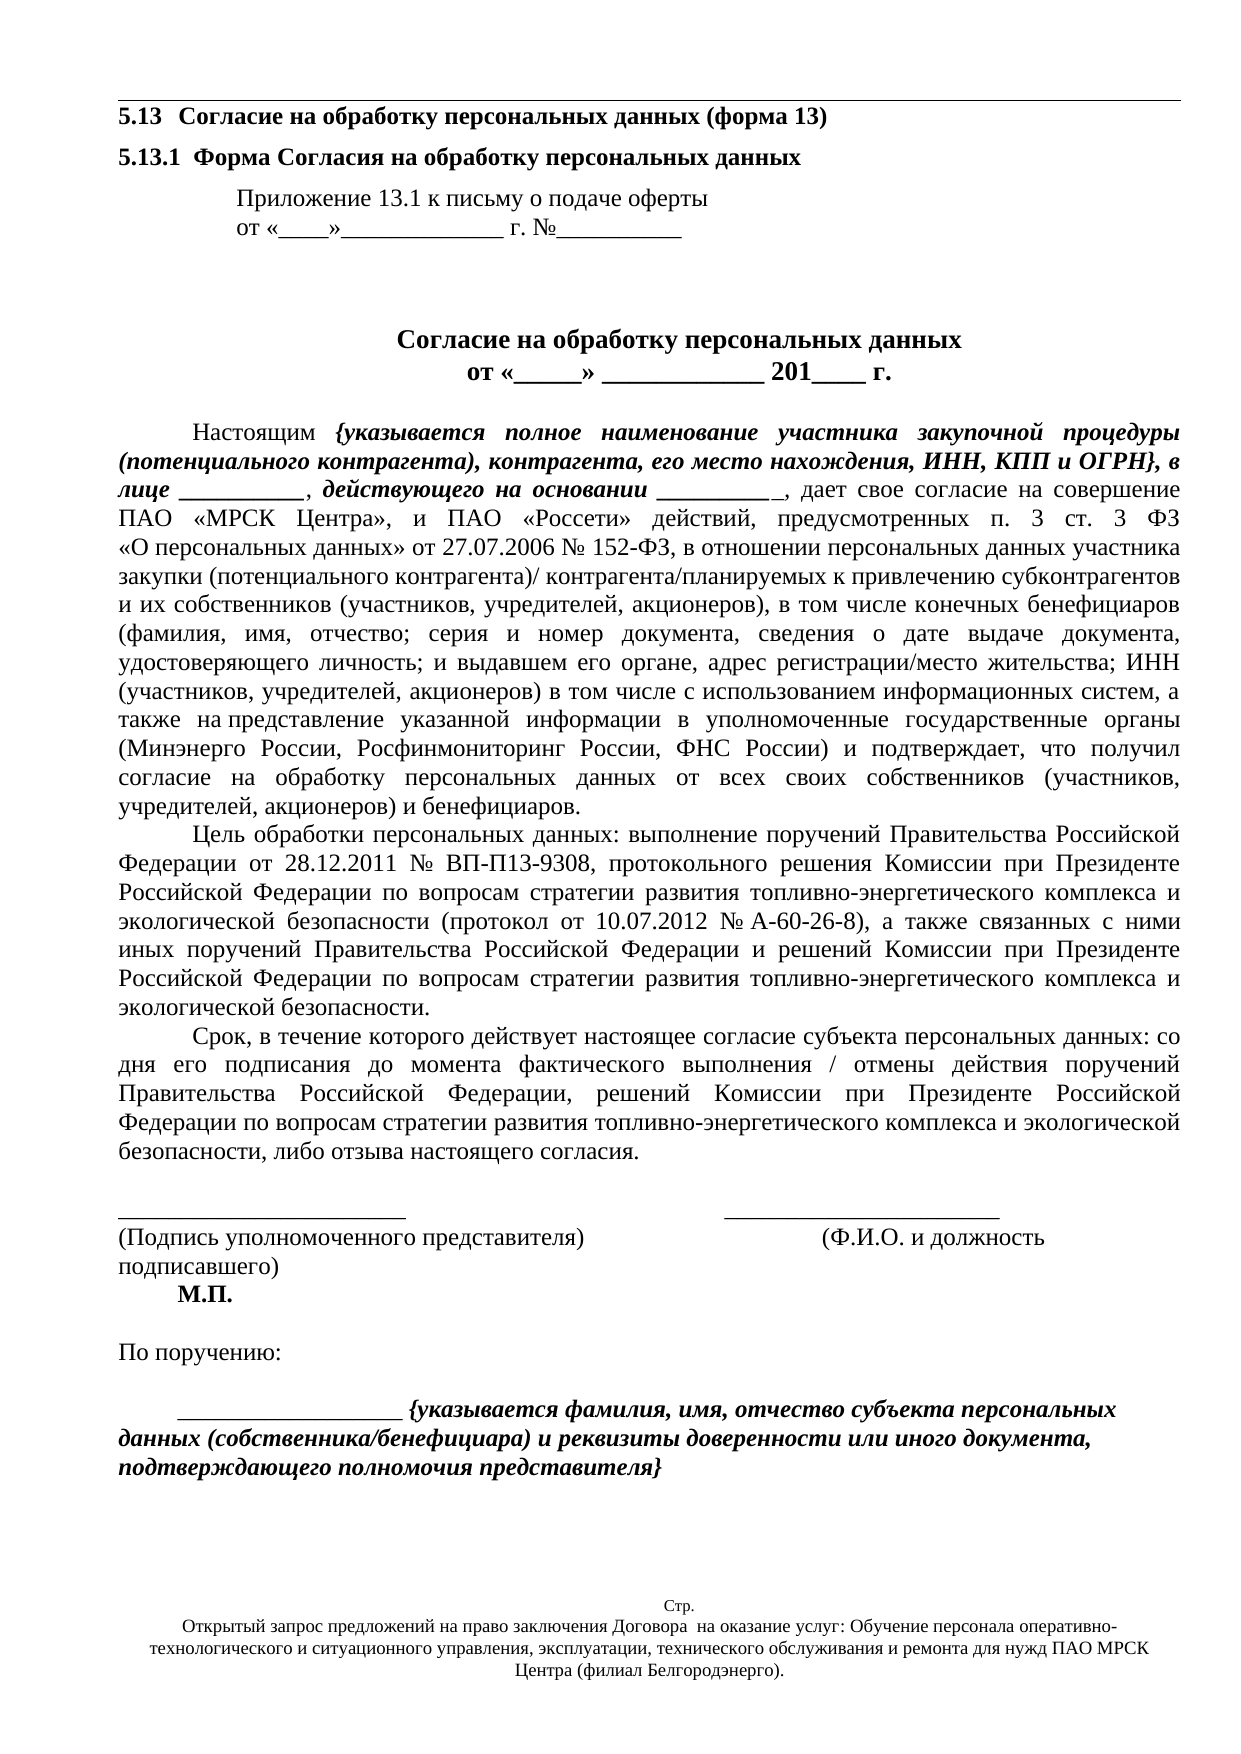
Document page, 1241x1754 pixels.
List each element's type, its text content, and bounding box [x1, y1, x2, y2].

text Согласие на обработку персональных данных [118, 324, 1181, 355]
text (Подпись уполномоченного представителя) (Ф.И.О. и должность подписавшего) [118, 1222, 1181, 1279]
text Приложение 13.1 к письму о подаче оферты от «____»_____________ г. №__________ [236, 183, 1181, 241]
subtitle Форма Согласия на обработку персональных данных [118, 142, 1181, 171]
text Цель обработки персональных данных: выполнение поручений Правительства Российской Федерации от 28.12.2011 № ВП-П13-9308, протокольного решения Комиссии при Президенте Российской Федерации по вопросам стратегии развития топливно-энергетического комплекса и экологической безопасности (протокол от 10.07.2012 № А-60-26-8), а также связанных с ними иных поручений Правительства Российской Федерации и решений Комиссии при Президенте Российской Федерации по вопросам стратегии развития топливно-энергетического комплекса и экологической безопасности. [118, 819, 1181, 1021]
text М.П. [118, 1279, 1181, 1308]
text Срок, в течение которого действует настоящее согласие субъекта персональных данных: со дня его подписания до момента фактического выполнения / отмены действия поручений Правительства Российской Федерации, решений Комиссии при Президенте Российской Федерации по вопросам стратегии развития топливно-энергетического комплекса и экологической безопасности, либо отзыва настоящего согласия. [118, 1021, 1181, 1164]
text Настоящим {указывается полное наименование участника закупочной процедуры (потенциального контрагента), контрагента, его место нахождения, ИНН, КПП и ОГРН}, в лице __________, действующего на основании __________, дает свое согласие на совершение ПАО «МРСК Центра», и ПАО «Россети» действий, предусмотренных п. 3 ст. 3 ФЗ «О персональных данных» от 27.07.2006 № 152-ФЗ, в отношении персональных данных участника закупки (потенциального контрагента)/ контрагента/планируемых к привлечению субконтрагентов и их собственников (участников, учредителей, акционеров), в том числе конечных бенефициаров (фамилия, имя, отчество; серия и номер документа, сведения о дате выдаче документа, удостоверяющего личность; и выдавшем его органе, адрес регистрации/место жительства; ИНН (участников, учредителей, акционеров) в том числе с использованием информационных систем, а также на представление указанной информации в уполномоченные государственные органы (Минэнерго России, Росфинмониторинг России, ФНС России) и подтверждает, что получил согласие на обработку персональных данных от всех своих собственников (участников, учредителей, акционеров) и бенефициаров. [118, 417, 1181, 819]
text _______________________ ______________________ [118, 1193, 1181, 1222]
text __________________ {указывается фамилия, имя, отчество субъекта персональных данных (собственника/бенефициара) и реквизиты доверенности или иного документа, подтверждающего полномочия представителя} [118, 1394, 1181, 1481]
subtitle Согласие на обработку персональных данных (форма 13) [118, 101, 1181, 130]
text По поручению: [118, 1337, 1181, 1366]
text от «_____» ____________ 201____ г. [118, 355, 1181, 386]
